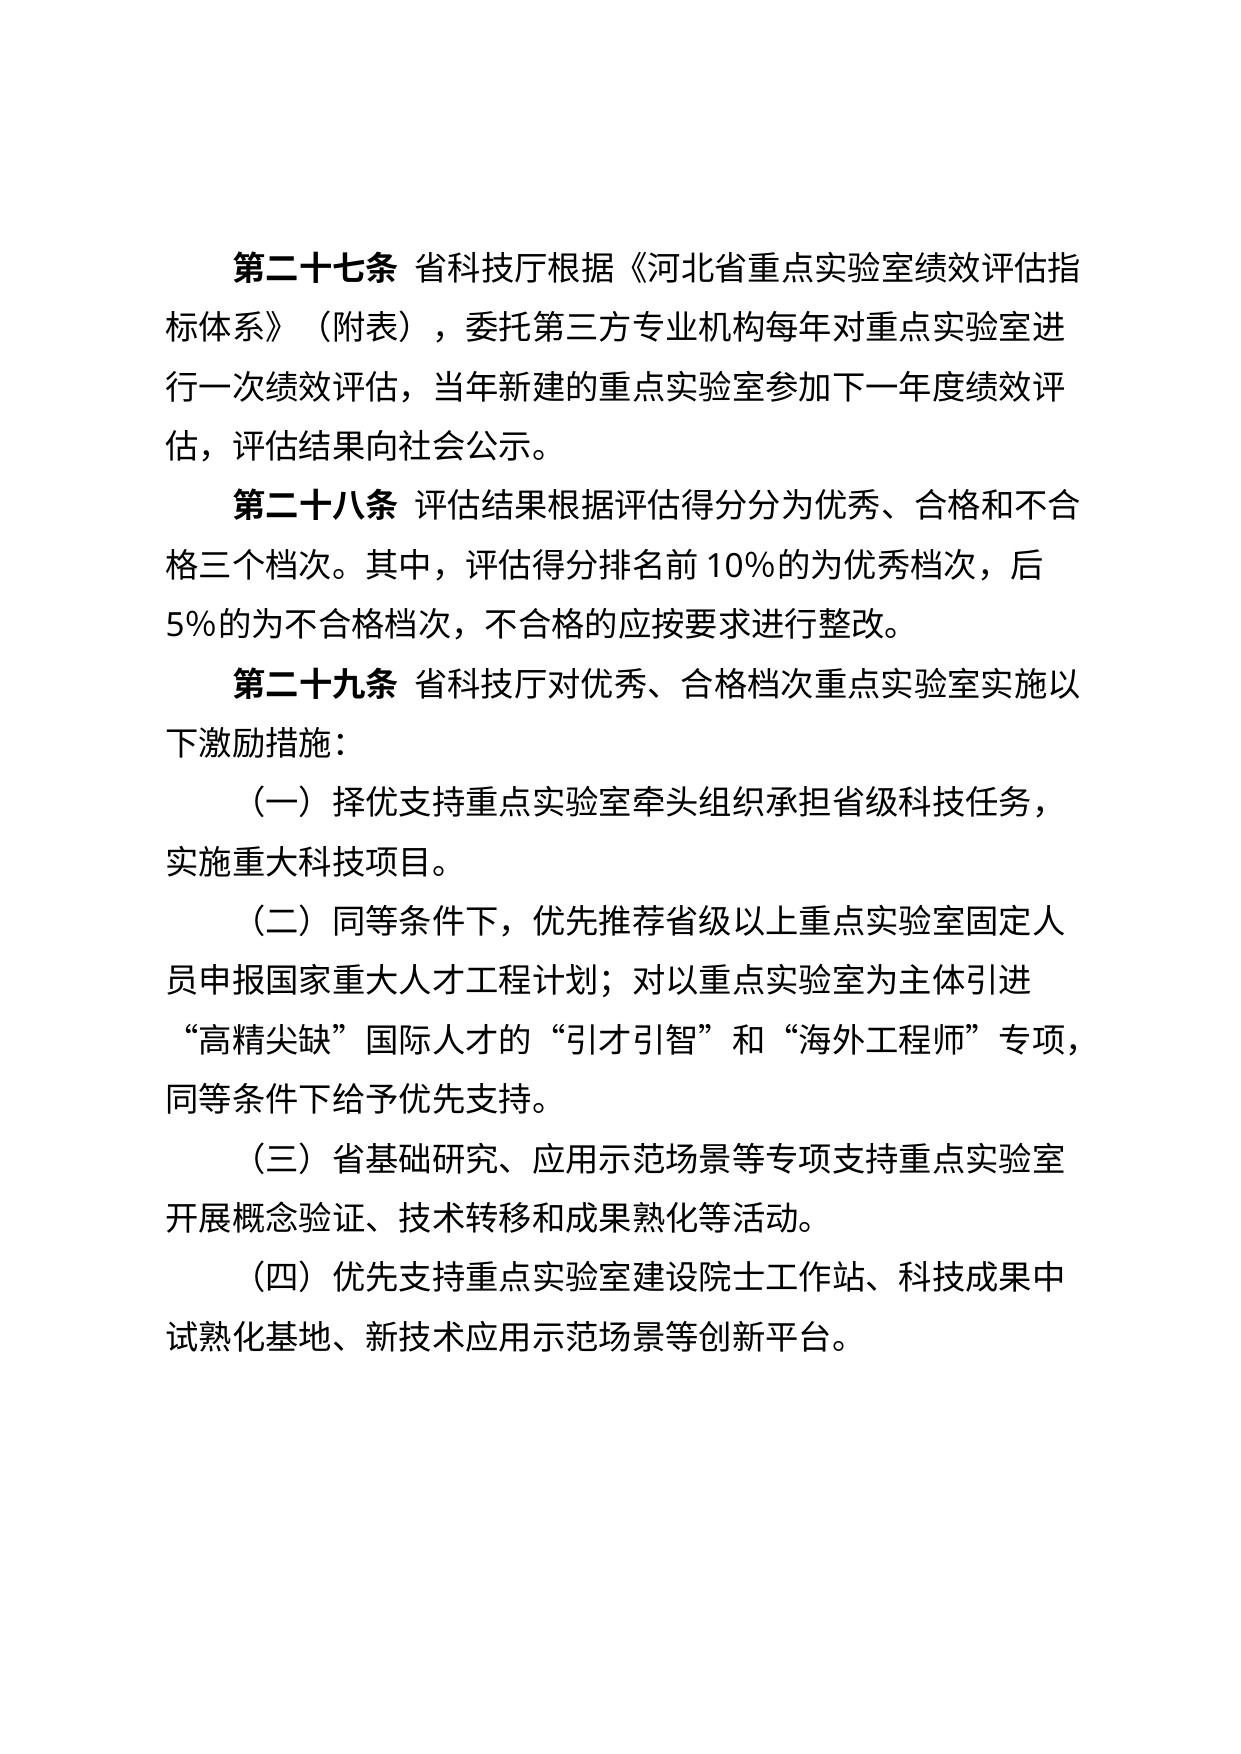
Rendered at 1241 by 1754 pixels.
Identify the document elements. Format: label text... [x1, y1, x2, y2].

text 第二十七条 省科技厅根据《河北省重点实验室绩效评估指标体系》（附表），委托第三方专业机构每年对重点实验室进行一次绩效评估，当年新建的重点实验室参加下一年度绩效评估，评估结果向社会公示。 [165, 233, 1087, 470]
text （二）同等条件下，优先推荐省级以上重点实验室固定人员申报国家重大人才工程计划；对以重点实验室为主体引进“高精尖缺”国际人才的“引才引智”和“海外工程师”专项，同等条件下给予优先支持。 [165, 886, 1087, 1123]
text 第二十八条 评估结果根据评估得分分为优秀、合格和不合格三个档次。其中，评估得分排名前10％的为优秀档次，后5％的为不合格档次，不合格的应按要求进行整改。 [165, 470, 1087, 648]
text （三）省基础研究、应用示范场景等专项支持重点实验室开展概念验证、技术转移和成果熟化等活动。 [165, 1123, 1087, 1242]
text （四）优先支持重点实验室建设院士工作站、科技成果中试熟化基地、新技术应用示范场景等创新平台。 [165, 1242, 1087, 1361]
text （一）择优支持重点实验室牵头组织承担省级科技任务，实施重大科技项目。 [165, 767, 1087, 886]
text 第二十九条 省科技厅对优秀、合格档次重点实验室实施以下激励措施： [165, 648, 1087, 767]
